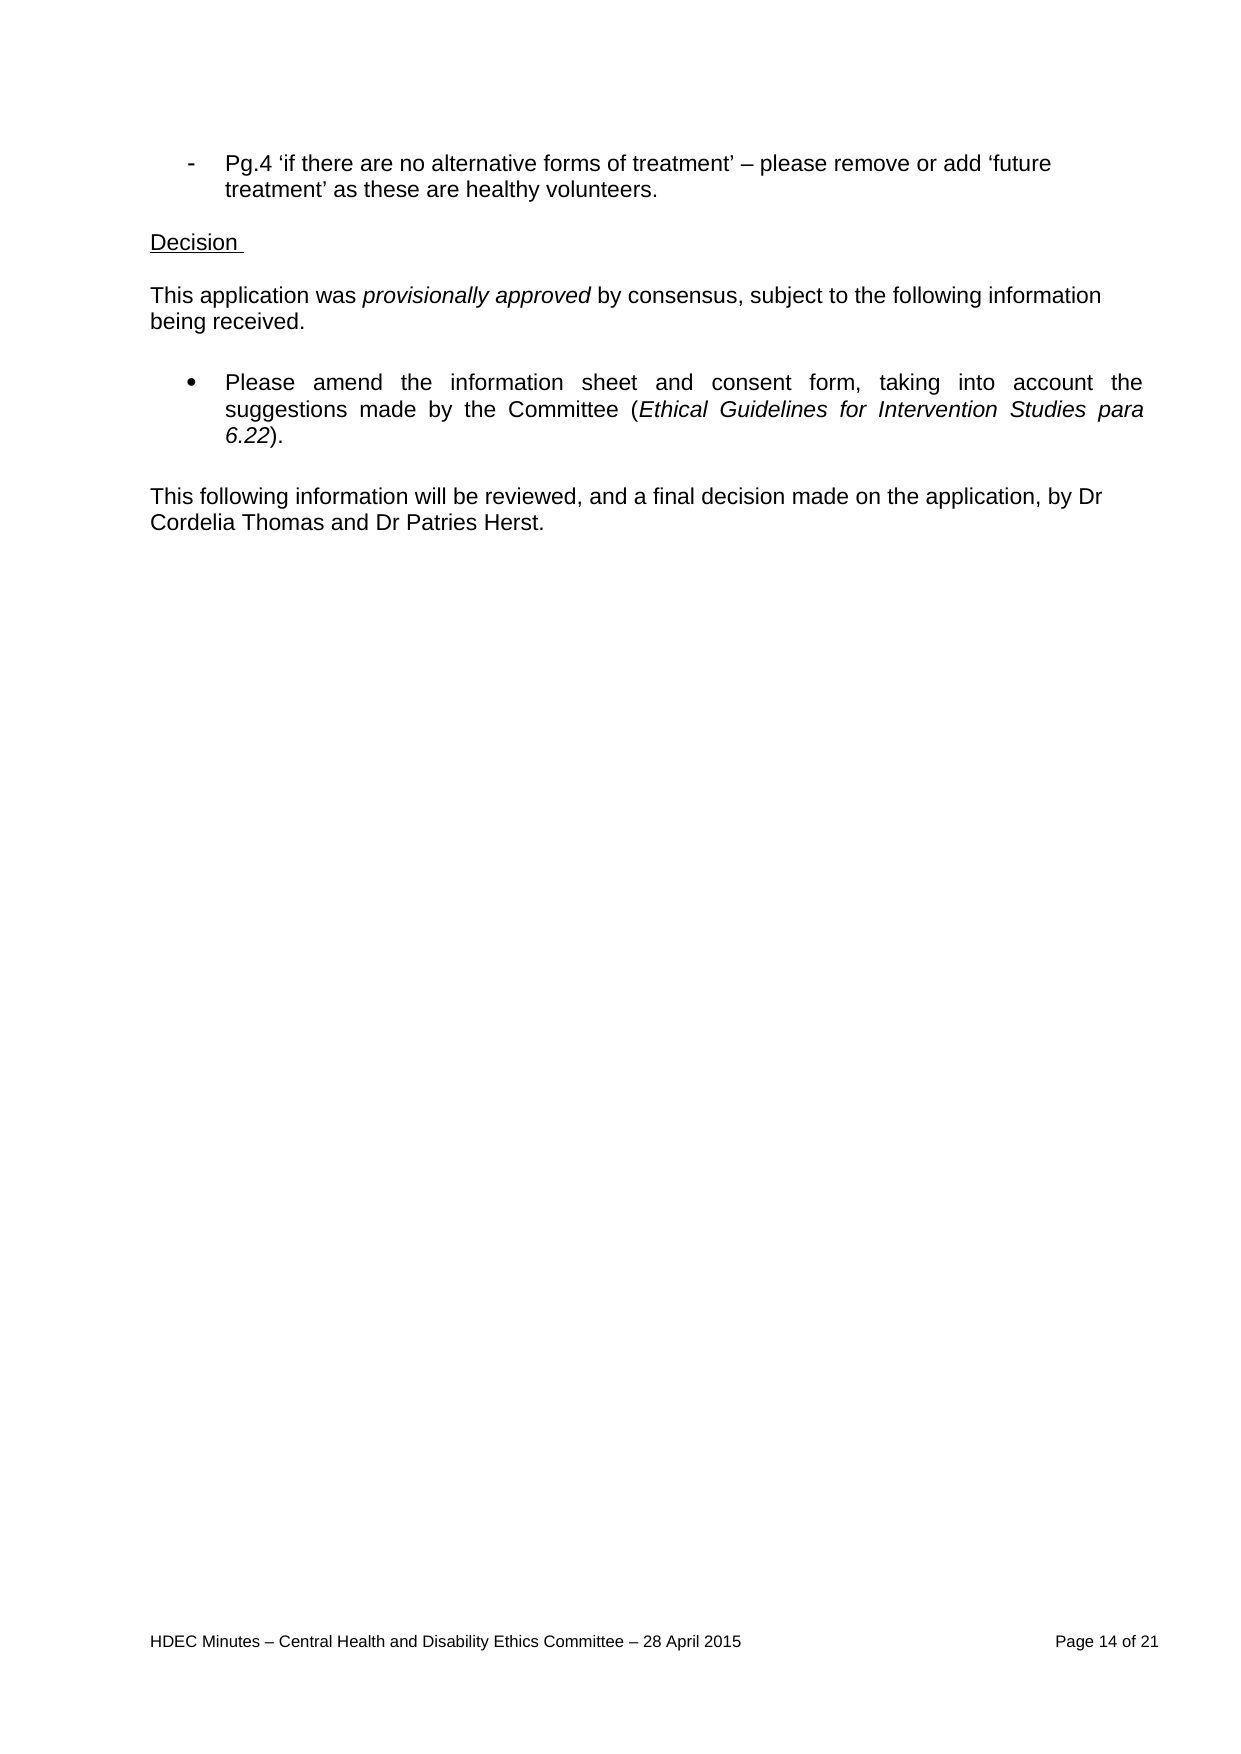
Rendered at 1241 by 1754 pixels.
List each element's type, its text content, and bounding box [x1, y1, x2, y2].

list Please amend the information sheet and consent form, taking into account the suggestions made by the Committee (Ethical Guidelines for Intervention Studies para 6.22). [187, 369, 1144, 448]
text This application was provisionally approved by consensus, subject to the following information being received. [150, 282, 1144, 334]
list Pg.4 ‘if there are no alternative forms of treatment’ – please remove or add ‘future treatment’ as these are healthy volunteers. [187, 150, 1144, 203]
text This following information will be reviewed, and a final decision made on the application, by Dr Cordelia Thomas and Dr Patries Herst. [150, 483, 1144, 536]
text Decision [150, 229, 1144, 255]
